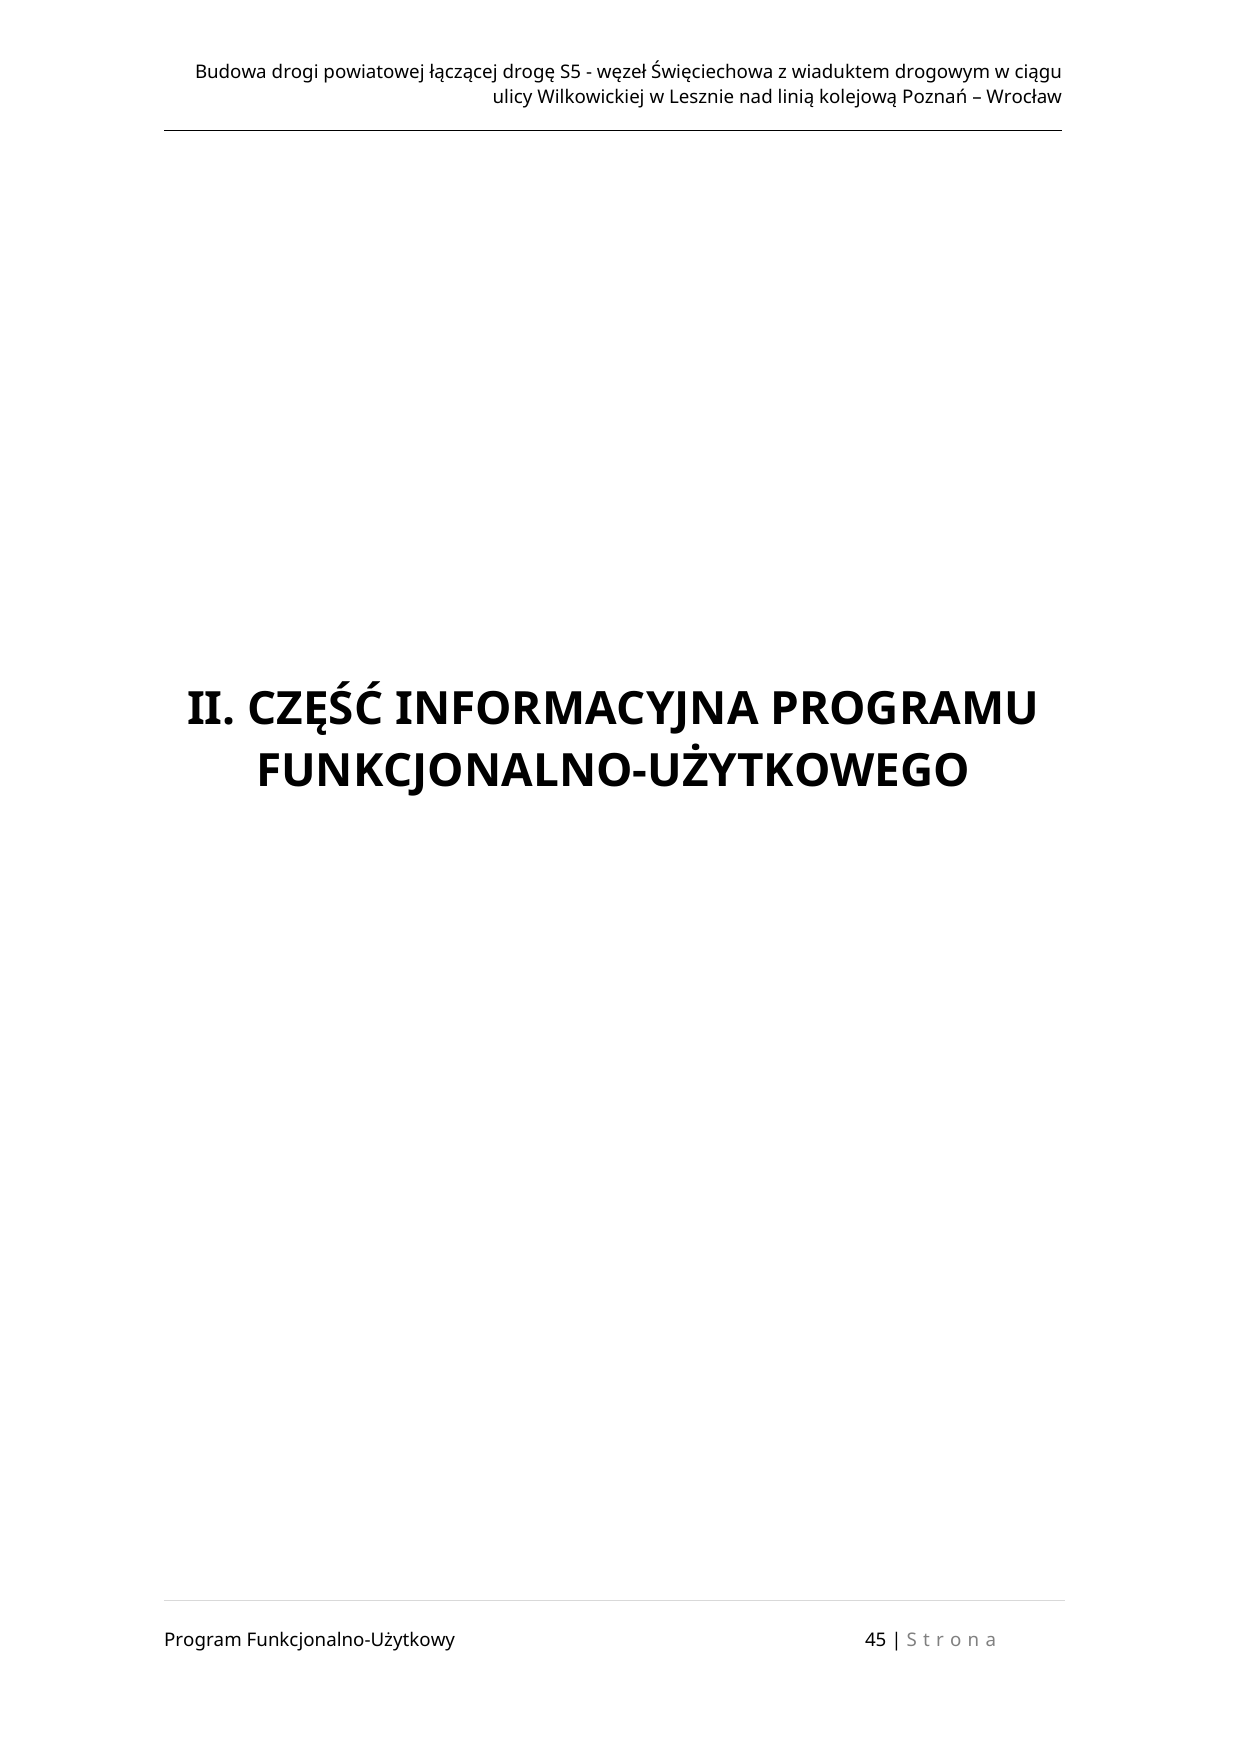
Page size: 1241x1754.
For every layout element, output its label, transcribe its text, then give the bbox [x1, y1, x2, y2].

subtitle II. CZĘŚĆ INFORMACYJNA PROGRAMU FUNKCJONALNO-UŻYTKOWEGO [164, 675, 1062, 800]
